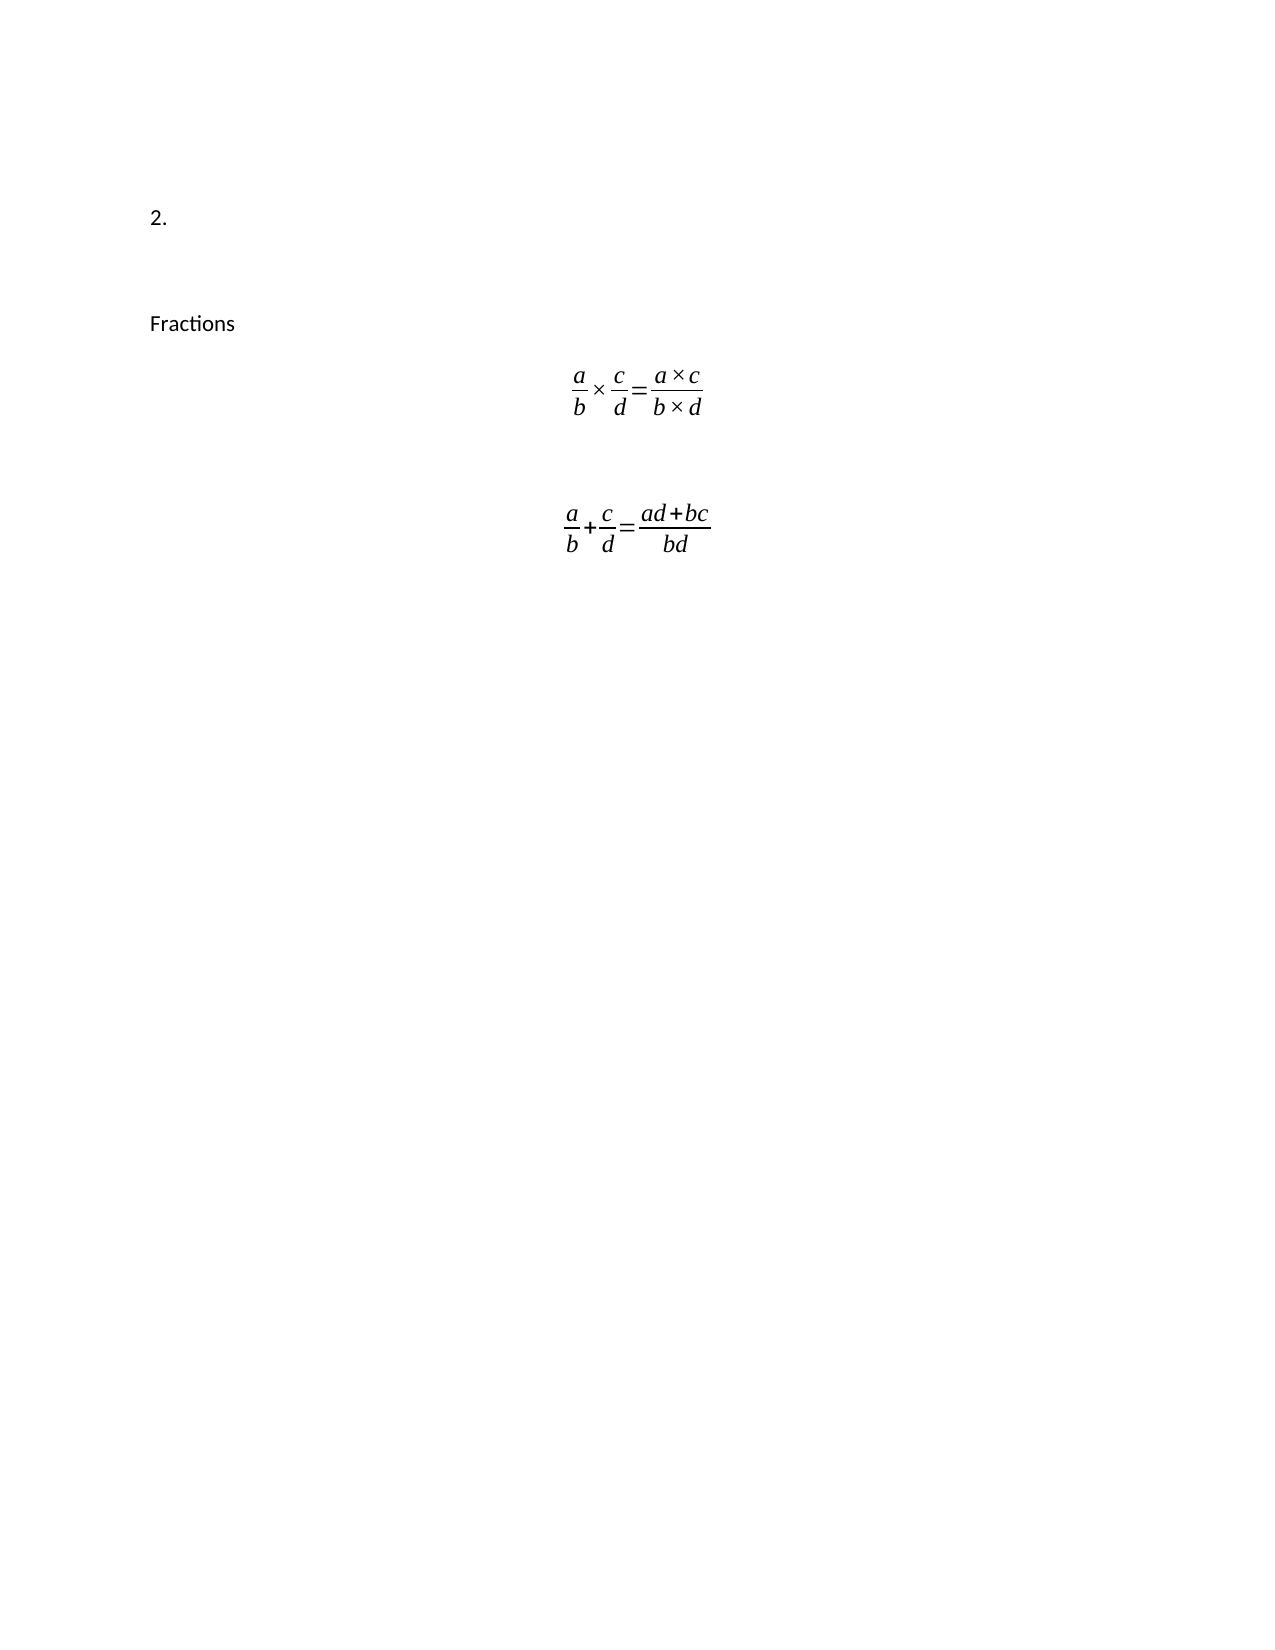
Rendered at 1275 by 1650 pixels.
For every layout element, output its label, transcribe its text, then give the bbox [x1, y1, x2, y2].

text 2. [150, 203, 1125, 231]
text Fractions [150, 309, 1125, 337]
